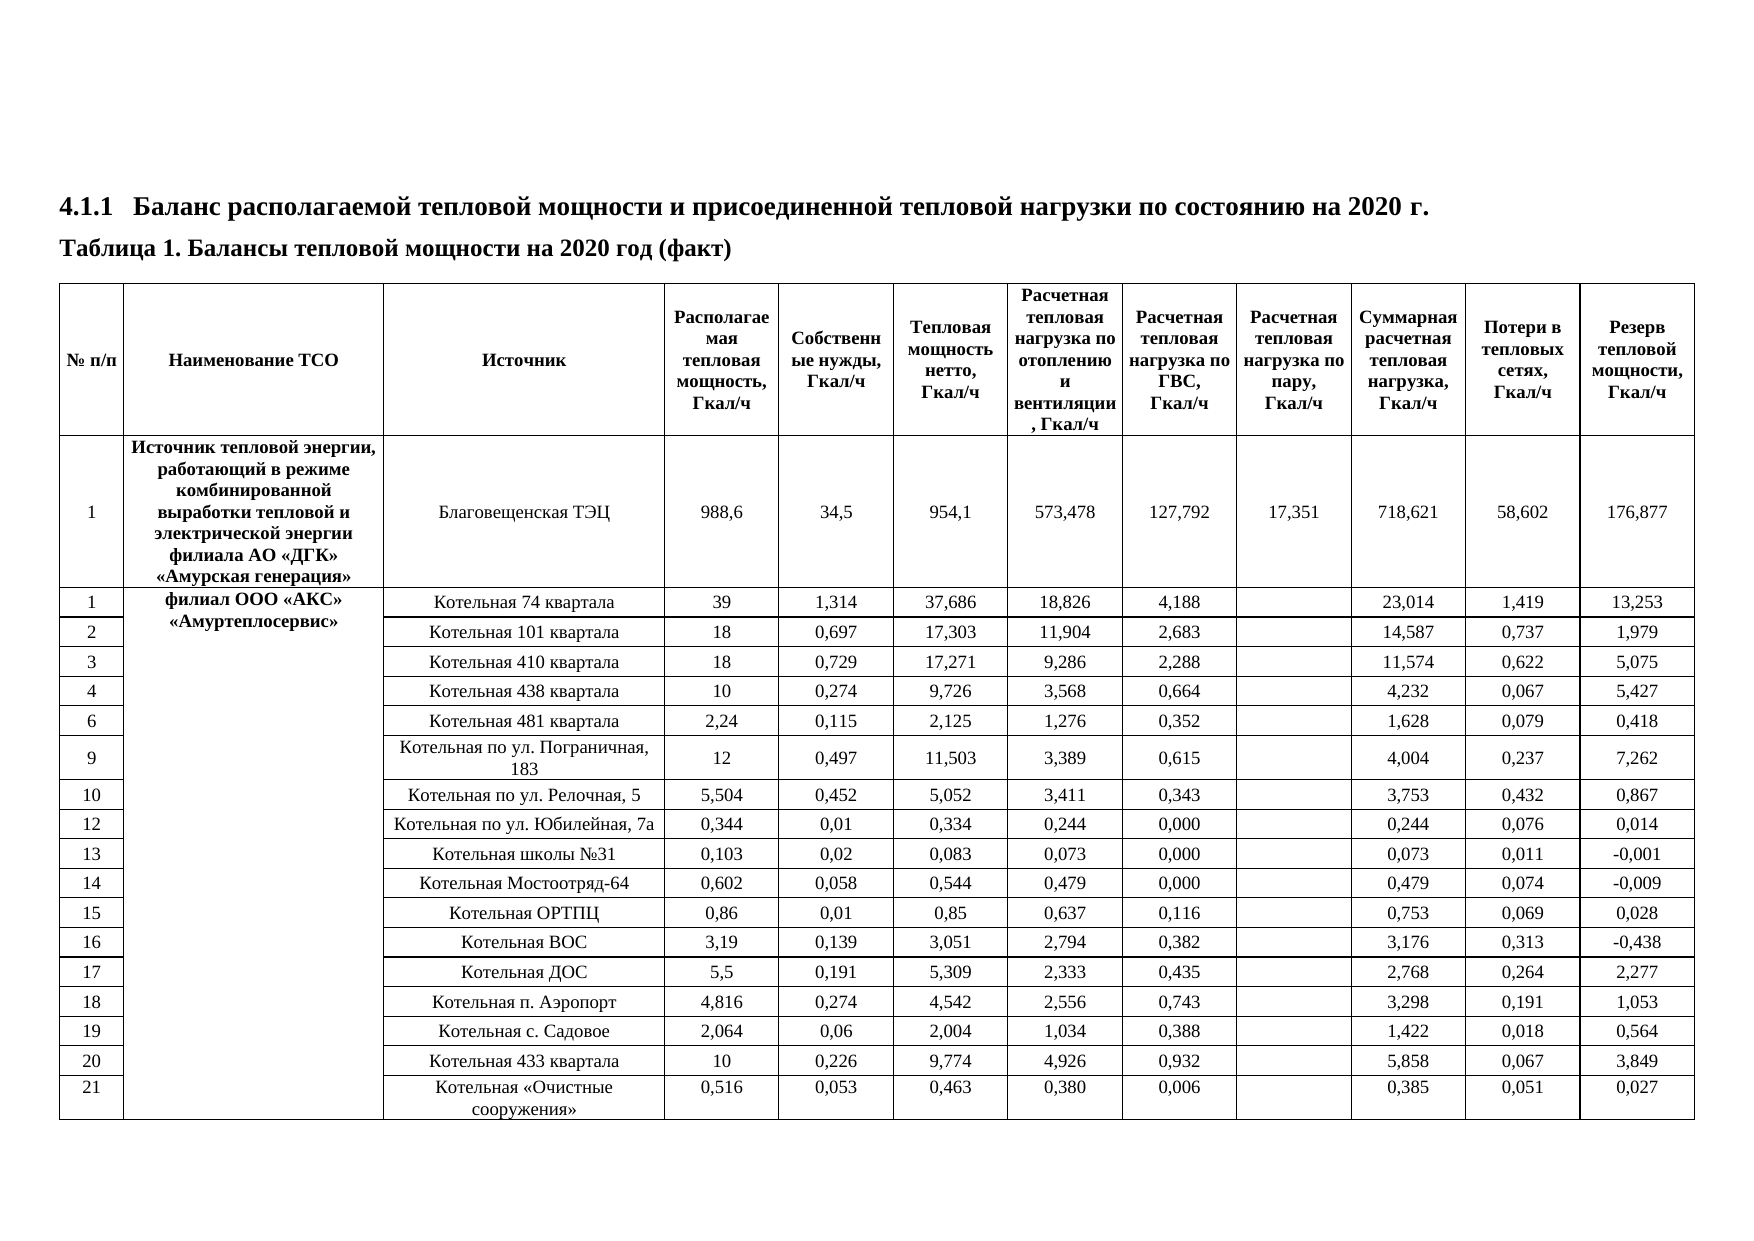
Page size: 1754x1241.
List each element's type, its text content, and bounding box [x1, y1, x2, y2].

subtitle Баланс располагаемой тепловой мощности и присоединенной тепловой нагрузки по состоянию на 2020 г. [59, 190, 1695, 221]
table_cell 2,125 [894, 706, 1007, 735]
table_header Расчетная тепловая нагрузка по отоплению и вентиляции, Гкал/ч [1008, 284, 1122, 435]
table_cell 0,334 [894, 810, 1007, 838]
table_cell 11,574 [1352, 647, 1465, 676]
table_cell 0,237 [1466, 736, 1579, 779]
table_cell 0,116 [1123, 898, 1236, 927]
table_cell Котельная 410 квартала [384, 647, 664, 676]
table_cell 0,244 [1352, 810, 1465, 838]
table_cell 3,411 [1008, 780, 1122, 808]
table_cell Котельная 438 квартала [384, 677, 664, 705]
table_cell 573,478 [1008, 436, 1122, 587]
table_cell 13,253 [1581, 588, 1694, 616]
table_cell 4 [60, 677, 123, 705]
table_cell 0,073 [1008, 839, 1122, 868]
table_header Резерв тепловой мощности, Гкал/ч [1581, 284, 1694, 435]
table_cell 2 [60, 618, 123, 646]
table_cell Котельная с. Садовое [384, 1017, 664, 1045]
table_cell 0,637 [1008, 898, 1122, 927]
table_cell [1237, 839, 1351, 868]
table_cell 10 [665, 677, 778, 705]
table_cell 9 [60, 736, 123, 779]
table_cell Котельная 433 квартала [384, 1046, 664, 1075]
table_cell 2,556 [1008, 987, 1122, 1016]
table_header Расчетная тепловая нагрузка по пару, Гкал/ч [1237, 284, 1351, 435]
table_cell 17,351 [1237, 436, 1351, 587]
table_cell 0,079 [1466, 706, 1579, 735]
table_cell 0,497 [779, 736, 893, 779]
table_cell 2,768 [1352, 958, 1465, 986]
table_cell 0,01 [779, 810, 893, 838]
table_cell 5,427 [1581, 677, 1694, 705]
table_cell 2,794 [1008, 928, 1122, 956]
table_cell 0,000 [1123, 869, 1236, 897]
table_cell 34,5 [779, 436, 893, 587]
table_cell 4,926 [1008, 1046, 1122, 1075]
table_cell 17 [60, 958, 123, 986]
table_cell 0,313 [1466, 928, 1579, 956]
table_cell 988,6 [665, 436, 778, 587]
table_cell [1237, 987, 1351, 1016]
table_cell 2,004 [894, 1017, 1007, 1045]
table_cell [1237, 647, 1351, 676]
table_cell 0,274 [779, 677, 893, 705]
table_cell 3,298 [1352, 987, 1465, 1016]
table_cell 5,504 [665, 780, 778, 808]
table_cell 6 [60, 706, 123, 735]
table_cell 11,503 [894, 736, 1007, 779]
table_cell 1 [60, 436, 123, 587]
table_cell [1237, 898, 1351, 927]
table_cell 0,014 [1581, 810, 1694, 838]
table_cell 7,262 [1581, 736, 1694, 779]
table_cell [1237, 677, 1351, 705]
table_cell 0,729 [779, 647, 893, 676]
table_cell [1237, 780, 1351, 808]
table_cell Источник тепловой энергии, работающий в режиме комбинированной выработки тепловой и электрической энергии филиала АО «ДГК» «Амурская генерация» [124, 436, 383, 587]
table_cell 0,02 [779, 839, 893, 868]
table_cell 0,380 [1008, 1076, 1122, 1119]
table_cell Котельная 481 квартала [384, 706, 664, 735]
table_cell 14,587 [1352, 618, 1465, 646]
table_cell 0,564 [1581, 1017, 1694, 1045]
table_cell 127,792 [1123, 436, 1236, 587]
table_cell 3,849 [1581, 1046, 1694, 1075]
table_cell 1,053 [1581, 987, 1694, 1016]
table_cell 2,277 [1581, 958, 1694, 986]
table_cell 954,1 [894, 436, 1007, 587]
table_cell 0,06 [779, 1017, 893, 1045]
table_cell 5,309 [894, 958, 1007, 986]
table_cell Котельная Мостоотряд-64 [384, 869, 664, 897]
table_cell 0,076 [1466, 810, 1579, 838]
table_cell 16 [60, 928, 123, 956]
table_header № п/п [60, 284, 123, 435]
table_cell 39 [665, 588, 778, 616]
table_cell 0,000 [1123, 810, 1236, 838]
table_cell 0,544 [894, 869, 1007, 897]
table_cell 0,418 [1581, 706, 1694, 735]
table_cell 23,014 [1352, 588, 1465, 616]
table_cell 18,826 [1008, 588, 1122, 616]
table_cell 0,067 [1466, 677, 1579, 705]
table_cell [1237, 958, 1351, 986]
table_cell Котельная «Очистные сооружения» [384, 1076, 664, 1119]
table_cell Котельная п. Аэропорт [384, 987, 664, 1016]
table_cell 0,743 [1123, 987, 1236, 1016]
table_cell -0,001 [1581, 839, 1694, 868]
table_cell [1237, 706, 1351, 735]
table_cell 3,753 [1352, 780, 1465, 808]
table_cell 1,422 [1352, 1017, 1465, 1045]
table_cell 0,622 [1466, 647, 1579, 676]
table_cell 9,286 [1008, 647, 1122, 676]
table_header Тепловая мощность нетто, Гкал/ч [894, 284, 1007, 435]
table_cell 19 [60, 1017, 123, 1045]
table_cell 4,232 [1352, 677, 1465, 705]
table_cell [1237, 618, 1351, 646]
table_cell 37,686 [894, 588, 1007, 616]
table_cell 0,006 [1123, 1076, 1236, 1119]
table_cell 0,264 [1466, 958, 1579, 986]
table_cell 0,85 [894, 898, 1007, 927]
table_cell 0,069 [1466, 898, 1579, 927]
table_cell 0,479 [1008, 869, 1122, 897]
table_cell 58,602 [1466, 436, 1579, 587]
table_cell 0,737 [1466, 618, 1579, 646]
table_cell 5,858 [1352, 1046, 1465, 1075]
table_cell 21 [60, 1076, 123, 1119]
table_cell 18 [665, 618, 778, 646]
table_cell 0,516 [665, 1076, 778, 1119]
table_cell 17,271 [894, 647, 1007, 676]
table_cell Котельная по ул. Пограничная, 183 [384, 736, 664, 779]
table_cell [1237, 1076, 1351, 1119]
table_cell 0,274 [779, 987, 893, 1016]
table_cell 9,726 [894, 677, 1007, 705]
table_cell 2,683 [1123, 618, 1236, 646]
table_cell 0,073 [1352, 839, 1465, 868]
text Таблица 1. Балансы тепловой мощности на 2020 год (факт) [59, 233, 1695, 262]
table_cell 3,176 [1352, 928, 1465, 956]
table_cell 0,083 [894, 839, 1007, 868]
table_cell 0,932 [1123, 1046, 1236, 1075]
table_cell -0,009 [1581, 869, 1694, 897]
table_header Располагаемая тепловая мощность, Гкал/ч [665, 284, 778, 435]
table_cell 0,226 [779, 1046, 893, 1075]
table_cell 0,432 [1466, 780, 1579, 808]
table_cell 0,051 [1466, 1076, 1579, 1119]
table_cell Котельная по ул. Юбилейная, 7а [384, 810, 664, 838]
table_cell 12 [60, 810, 123, 838]
table_header Расчетная тепловая нагрузка по ГВС, Гкал/ч [1123, 284, 1236, 435]
table_cell 0,753 [1352, 898, 1465, 927]
table_cell 0,452 [779, 780, 893, 808]
table_cell 0,244 [1008, 810, 1122, 838]
table_cell 2,333 [1008, 958, 1122, 986]
table_cell 0,435 [1123, 958, 1236, 986]
table_cell 718,621 [1352, 436, 1465, 587]
table_cell 0,602 [665, 869, 778, 897]
table_cell 0,463 [894, 1076, 1007, 1119]
table_cell 0,382 [1123, 928, 1236, 956]
table_cell Котельная 101 квартала [384, 618, 664, 646]
table_cell 0,103 [665, 839, 778, 868]
table_cell 10 [60, 780, 123, 808]
table_cell [1237, 810, 1351, 838]
table_cell 0,86 [665, 898, 778, 927]
table_cell [1237, 588, 1351, 616]
table_cell филиал ООО «АКС» «Амуртеплосервис» [124, 588, 383, 1119]
table_cell 176,877 [1581, 436, 1694, 587]
table_cell 4,004 [1352, 736, 1465, 779]
table_cell 0,344 [665, 810, 778, 838]
table_header Источник [384, 284, 664, 435]
table_cell 0,139 [779, 928, 893, 956]
table_cell 15 [60, 898, 123, 927]
table_cell 1,628 [1352, 706, 1465, 735]
table_cell Котельная ОРТПЦ [384, 898, 664, 927]
table_cell 0,01 [779, 898, 893, 927]
table_cell 0,067 [1466, 1046, 1579, 1075]
table_cell 0,388 [1123, 1017, 1236, 1045]
table_cell 2,288 [1123, 647, 1236, 676]
table_cell Котельная по ул. Релочная, 5 [384, 780, 664, 808]
table_cell [1237, 736, 1351, 779]
table_cell 0,028 [1581, 898, 1694, 927]
table_cell Благовещенская ТЭЦ [384, 436, 664, 587]
table_cell 3,051 [894, 928, 1007, 956]
table_cell 0,385 [1352, 1076, 1465, 1119]
table_cell [1237, 1046, 1351, 1075]
table_cell 0,000 [1123, 839, 1236, 868]
table_cell [1237, 928, 1351, 956]
table_cell 17,303 [894, 618, 1007, 646]
table_cell 0,615 [1123, 736, 1236, 779]
table_cell 5,5 [665, 958, 778, 986]
table_cell 0,018 [1466, 1017, 1579, 1045]
table_cell 12 [665, 736, 778, 779]
table_cell 1,314 [779, 588, 893, 616]
table_cell 18 [60, 987, 123, 1016]
table_header Наименование ТСО [124, 284, 383, 435]
table_cell 2,064 [665, 1017, 778, 1045]
table_header Суммарная расчетная тепловая нагрузка, Гкал/ч [1352, 284, 1465, 435]
table_header Собственные нужды, Гкал/ч [779, 284, 893, 435]
table_cell 4,188 [1123, 588, 1236, 616]
table_cell 0,479 [1352, 869, 1465, 897]
table_cell 0,074 [1466, 869, 1579, 897]
table_cell 11,904 [1008, 618, 1122, 646]
table_cell 3,389 [1008, 736, 1122, 779]
table_cell 5,052 [894, 780, 1007, 808]
table_cell [1237, 869, 1351, 897]
table_cell 1 [60, 588, 123, 616]
table_cell 20 [60, 1046, 123, 1075]
table_cell 14 [60, 869, 123, 897]
table_cell 5,075 [1581, 647, 1694, 676]
table_cell 1,979 [1581, 618, 1694, 646]
table_cell 1,276 [1008, 706, 1122, 735]
table_cell 3,19 [665, 928, 778, 956]
table_cell Котельная ВОС [384, 928, 664, 956]
table_cell 1,419 [1466, 588, 1579, 616]
table_cell 0,867 [1581, 780, 1694, 808]
table_cell -0,438 [1581, 928, 1694, 956]
table_cell 18 [665, 647, 778, 676]
table_cell 9,774 [894, 1046, 1007, 1075]
table_cell 0,053 [779, 1076, 893, 1119]
table_cell [1237, 1017, 1351, 1045]
table_cell 0,697 [779, 618, 893, 646]
table_cell 0,115 [779, 706, 893, 735]
table_cell 3,568 [1008, 677, 1122, 705]
table_cell 0,058 [779, 869, 893, 897]
table_cell Котельная 74 квартала [384, 588, 664, 616]
table_cell 0,011 [1466, 839, 1579, 868]
table_cell Котельная ДОС [384, 958, 664, 986]
table_cell 0,027 [1581, 1076, 1694, 1119]
table_cell 2,24 [665, 706, 778, 735]
table_header Потери в тепловых сетях, Гкал/ч [1466, 284, 1579, 435]
table_cell 10 [665, 1046, 778, 1075]
table_cell 13 [60, 839, 123, 868]
table_cell 0,191 [779, 958, 893, 986]
table_cell 3 [60, 647, 123, 676]
table_cell 1,034 [1008, 1017, 1122, 1045]
table_cell 4,542 [894, 987, 1007, 1016]
table_cell 0,352 [1123, 706, 1236, 735]
table_cell Котельная школы №31 [384, 839, 664, 868]
table_cell 0,191 [1466, 987, 1579, 1016]
table_cell 0,343 [1123, 780, 1236, 808]
table_cell 0,664 [1123, 677, 1236, 705]
table_cell 4,816 [665, 987, 778, 1016]
